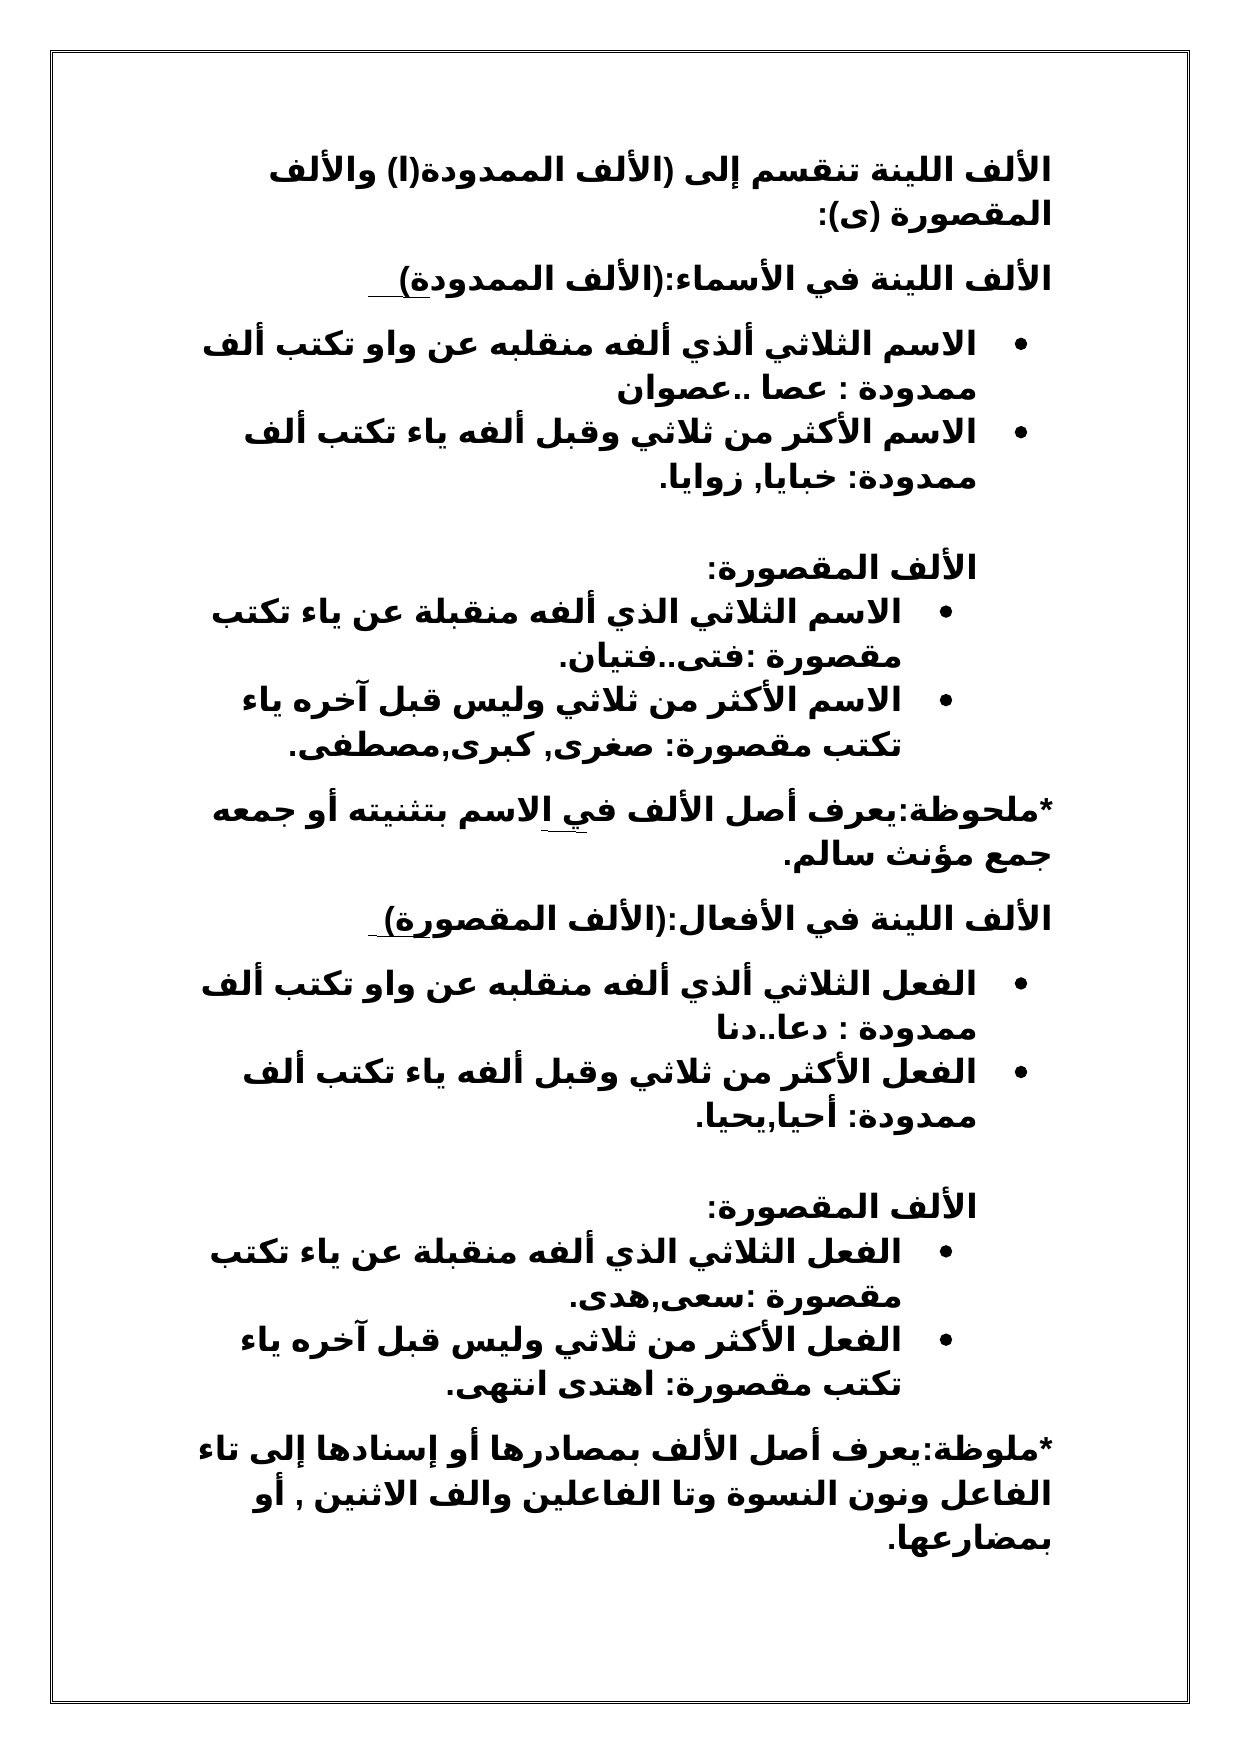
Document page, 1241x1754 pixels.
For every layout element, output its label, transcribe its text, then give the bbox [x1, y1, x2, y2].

list الاسم الثلاثي ألذي ألفه منقلبه عن واو تكتب ألف ممدودة : عصا ..عصوان [187, 324, 1015, 407]
text الألف اللينة في الأفعال:(الألف المقصورة) [187, 899, 1053, 937]
list الاسم الثلاثي الذي ألفه منقبلة عن ياء تكتب مقصورة :فتى..فتيان. [187, 592, 940, 675]
list الألف المقصورة: [187, 548, 978, 586]
list الاسم الأكثر من ثلاثي وليس قبل آخره ياء تكتب مقصورة: صغرى, كبرى,مصطفى. [187, 680, 940, 763]
list الألف المقصورة: [187, 1187, 978, 1226]
list الفعل الثلاثي الذي ألفه منقبلة عن ياء تكتب مقصورة :سعى,هدى. [187, 1232, 940, 1314]
list الاسم الأكثر من ثلاثي وقبل ألفه ياء تكتب ألف ممدودة: خبايا, زوايا. [187, 413, 1015, 495]
text الألف اللينة تنقسم إلى (الألف الممدودة(ا) والألف المقصورة (ى): [187, 150, 1053, 233]
text *ملوظة:يعرف أصل الألف بمصادرها أو إسنادها إلى تاء الفاعل ونون النسوة وتا الفاعلين والف الاثنين , أو بمضارعها. [187, 1429, 1053, 1556]
list الفعل الأكثر من ثلاثي وليس قبل آخره ياء تكتب مقصورة: اهتدى انتهى. [187, 1320, 940, 1403]
list الفعل الأكثر من ثلاثي وقبل ألفه ياء تكتب ألف ممدودة: أحيا,يحيا. [187, 1052, 1015, 1135]
list الفعل الثلاثي ألذي ألفه منقلبه عن واو تكتب ألف ممدودة : دعا..دنا [187, 964, 1015, 1047]
text الألف اللينة في الأسماء:(الألف الممدودة) [187, 259, 1053, 298]
text *ملحوظة:يعرف أصل الألف في الاسم بتثنيته أو جمعه جمع مؤنث سالم. [187, 790, 1053, 872]
